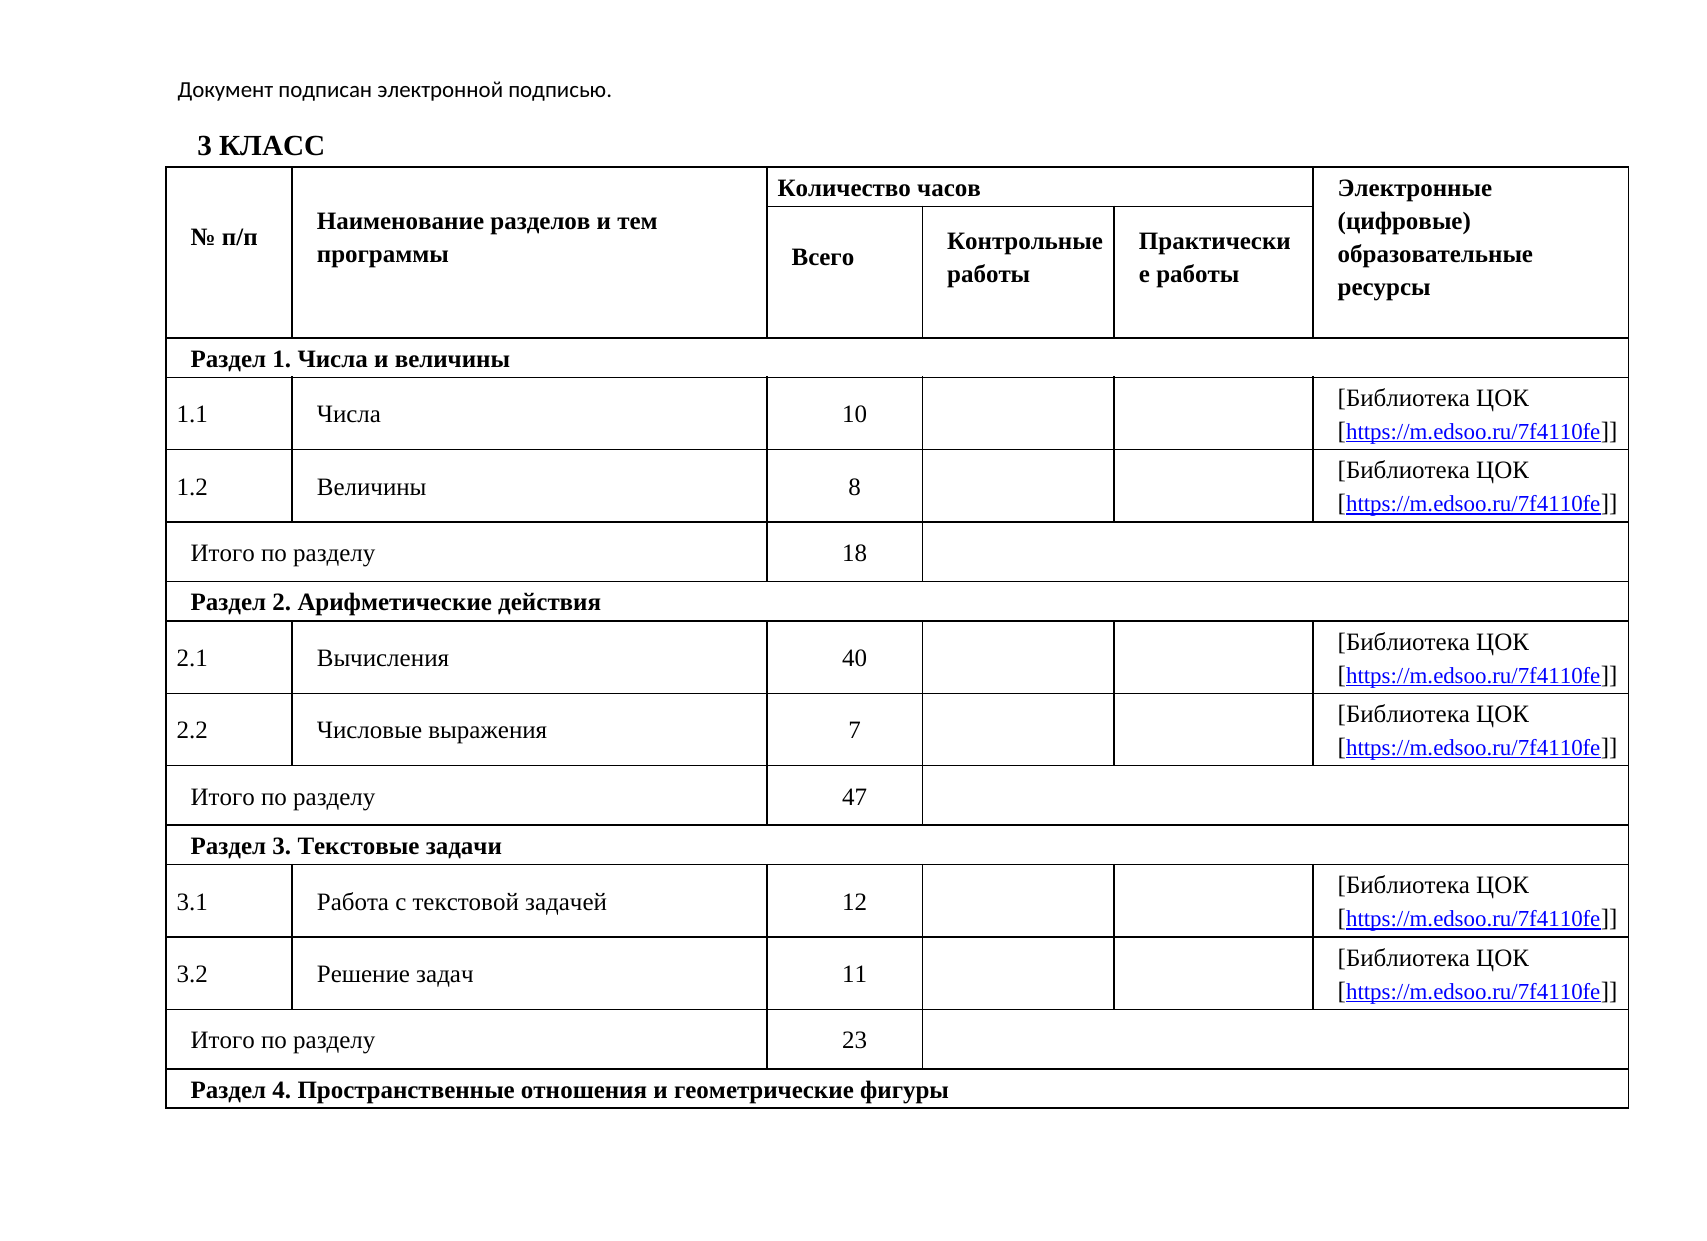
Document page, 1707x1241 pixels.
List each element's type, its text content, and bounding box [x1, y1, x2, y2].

table_cell 10 [768, 378, 922, 449]
table_cell Практические работы [1115, 207, 1312, 337]
table_cell Величины [293, 450, 766, 521]
table_cell [923, 622, 1113, 692]
table_cell Решение задач [293, 938, 766, 1008]
table_cell 1.2 [167, 450, 291, 521]
table_cell [1115, 865, 1312, 936]
table_cell Итого по разделу [167, 1010, 766, 1068]
table_cell 7 [768, 694, 922, 765]
table_cell [923, 378, 1113, 449]
table_header Наименование разделов и тем программы [293, 168, 766, 337]
table_cell 8 [768, 450, 922, 521]
table_cell [923, 766, 1628, 824]
table_cell 11 [768, 938, 922, 1008]
table_cell 40 [768, 622, 922, 692]
table_cell Раздел 2. Арифметические действия [167, 582, 1628, 620]
table_cell [1115, 694, 1312, 765]
table_cell [923, 450, 1113, 521]
table_cell 12 [768, 865, 922, 936]
table_header Количество часов [768, 168, 1312, 206]
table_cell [1314, 938, 1628, 1008]
text 3 КЛАСС [190, 128, 1618, 161]
table_cell 3.2 [167, 938, 291, 1008]
table_cell [1115, 450, 1312, 521]
table_cell 47 [768, 766, 922, 824]
table_cell Раздел 4. Пространственные отношения и геометрические фигуры [167, 1070, 1628, 1107]
table_cell 23 [768, 1010, 922, 1068]
table_cell Всего [768, 207, 922, 337]
table_cell [1115, 622, 1312, 692]
table_cell [923, 938, 1113, 1008]
table_cell Контрольные работы [923, 207, 1113, 337]
table_header № п/п [167, 168, 291, 337]
table_cell [1115, 938, 1312, 1008]
table_header Электронные (цифровые) образовательные ресурсы [1314, 168, 1628, 337]
table_cell [923, 523, 1628, 581]
table_cell [923, 694, 1113, 765]
table_cell Итого по разделу [167, 766, 766, 824]
table_cell 2.2 [167, 694, 291, 765]
table_cell Работа с текстовой задачей [293, 865, 766, 936]
table_cell Числа [293, 378, 766, 449]
table_cell [Библиотека ЦОК [https://m.edsoo.ru/7f4110fe]] [1314, 622, 1628, 692]
table_cell [Библиотека ЦОК [https://m.edsoo.ru/7f4110fe]] [1314, 378, 1628, 449]
table_cell [923, 1010, 1628, 1068]
table_cell Раздел 1. Числа и величины [167, 339, 1628, 376]
table_cell 3.1 [167, 865, 291, 936]
table_cell 18 [768, 523, 922, 581]
table_cell [1115, 378, 1312, 449]
table_cell Вычисления [293, 622, 766, 692]
table_cell 1.1 [167, 378, 291, 449]
table_cell [923, 865, 1113, 936]
table_cell Раздел 3. Текстовые задачи [167, 826, 1628, 864]
table_cell Итого по разделу [167, 523, 766, 581]
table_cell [1314, 865, 1628, 936]
table_cell [Библиотека ЦОК [https://m.edsoo.ru/7f4110fe]] [1314, 450, 1628, 521]
table_cell 2.1 [167, 622, 291, 692]
table_cell Числовые выражения [293, 694, 766, 765]
table_cell [Библиотека ЦОК [https://m.edsoo.ru/7f4110fe]] [1314, 694, 1628, 765]
